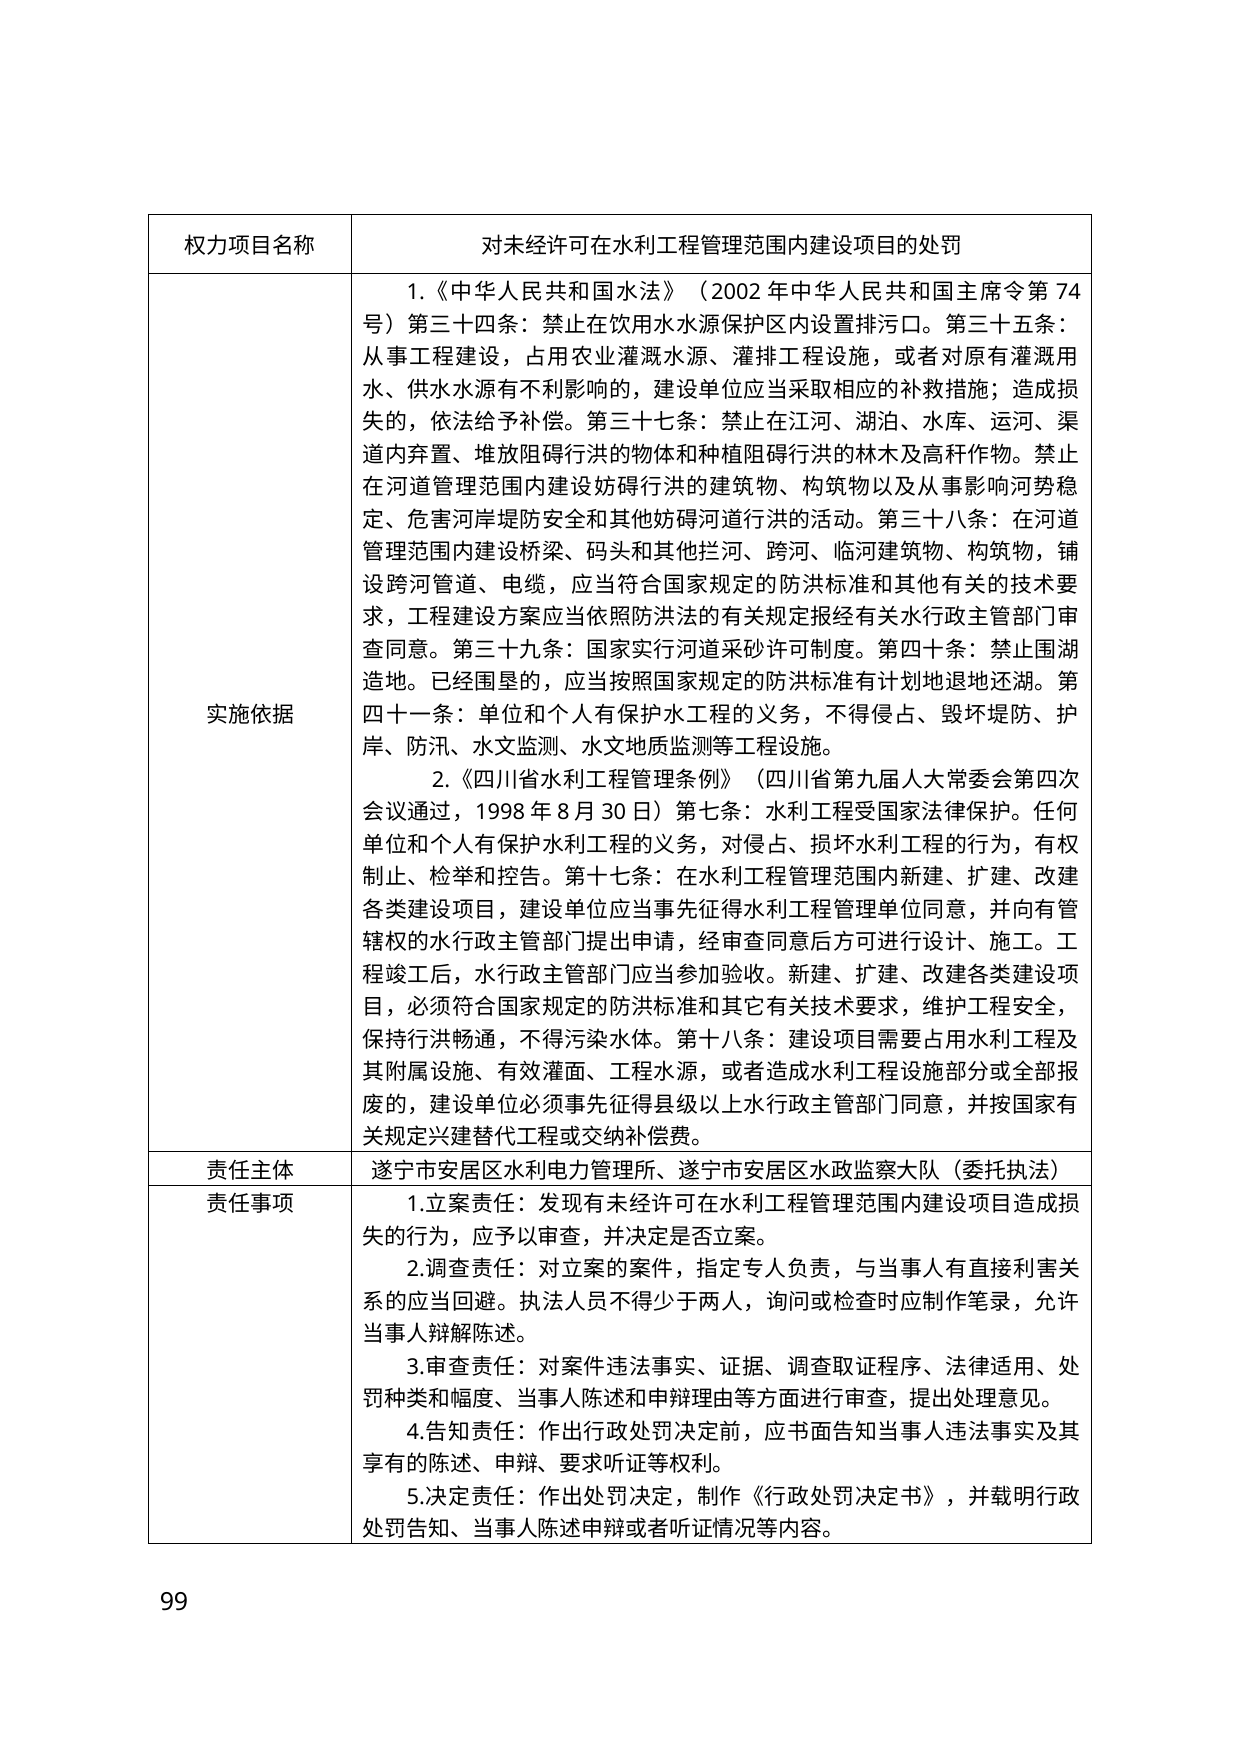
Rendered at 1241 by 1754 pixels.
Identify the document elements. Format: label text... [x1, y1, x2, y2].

table_cell 责任事项 [149, 1186, 351, 1543]
table_cell 遂宁市安居区水利电力管理所、遂宁市安居区水政监察大队（委托执法） [352, 1152, 1091, 1185]
table_cell 责任主体 [149, 1152, 351, 1185]
table_cell 权力项目名称 [149, 215, 351, 273]
table_cell 实施依据 [149, 274, 351, 1151]
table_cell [352, 1186, 1091, 1543]
table_cell 1.《中华人民共和国水法》（2002年中华人民共和国主席令第74号）第三十四条：禁止在饮用水水源保护区内设置排污口。第三十五条：从事工程建设，占用农业灌溉水源、灌排工程设施，或者对原有灌溉用水、供水水源有不利影响的，建设单位应当采取相应的补救措施；造成损失的，依法给予补偿。第三十七条：禁止在江河、湖泊、水库、运河、渠道内弃置、堆放阻碍行洪的物体和种植阻碍行洪的林木及高秆作物。禁止在河道管理范围内建设妨碍行洪的建筑物、构筑物以及从事影响河势稳定、危害河岸堤防安全和其他妨碍河道行洪的活动。第三十八条：在河道管理范围内建设桥梁、码头和其他拦河、跨河、临河建筑物、构筑物，铺设跨河管道、电缆，应当符合国家规定的防洪标准和其他有关的技术要求，工程建设方案应当依照防洪法的有关规定报经有关水行政主管部门审查同意。第三十九条：国家实行河道采砂许可制度。第四十条：禁止围湖造地。已经围垦的，应当按照国家规定的防洪标准有计划地退地还湖。第四十一条：单位和个人有保护水工程的义务，不得侵占、毁坏堤防、护岸、防汛、水文监测、水文地质监测等工程设施。 2.《四川省水利工程管理条例》（四川省第九届人大常委会第四次会议通过，1998年8月30日）第七条：水利工程受国家法律保护。任何单位和个人有保护水利工程的义务，对侵占、损坏水利工程的行为，有权制止、检举和控告。第十七条：在水利工程管理范围内新建、扩建、改建各类建设项目，建设单位应当事先征得水利工程管理单位同意，并向有管辖权的水行政主管部门提出申请，经审查同意后方可进行设计、施工。工程竣工后，水行政主管部门应当参加验收。新建、扩建、改建各类建设项目，必须符合国家规定的防洪标准和其它有关技术要求，维护工程安全，保持行洪畅通，不得污染水体。第十八条：建设项目需要占用水利工程及其附属设施、有效灌面、工程水源，或者造成水利工程设施部分或全部报废的，建设单位必须事先征得县级以上水行政主管部门同意，并按国家有关规定兴建替代工程或交纳补偿费。 [352, 274, 1091, 1151]
table_cell 对未经许可在水利工程管理范围内建设项目的处罚 [352, 215, 1091, 273]
